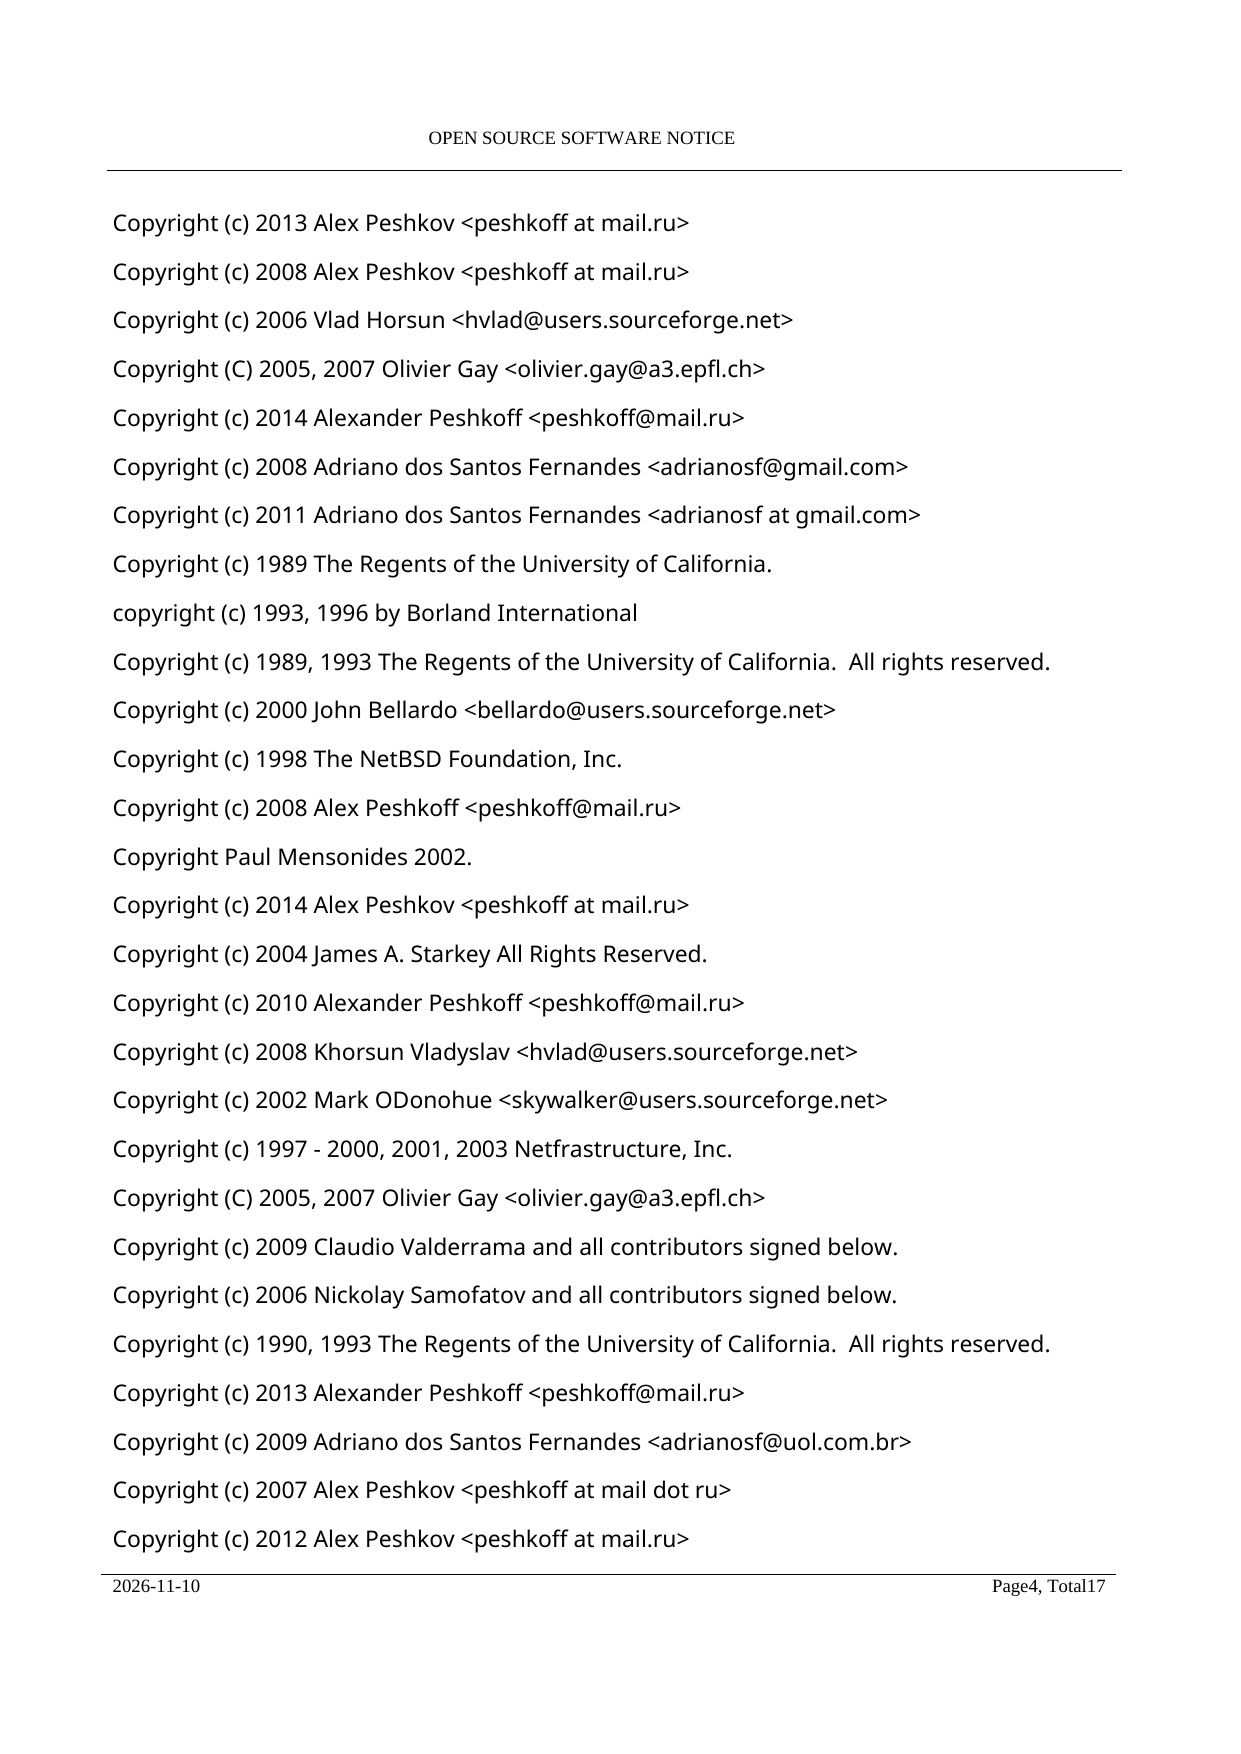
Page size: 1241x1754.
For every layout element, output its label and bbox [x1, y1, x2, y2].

text [112, 206, 1128, 1555]
